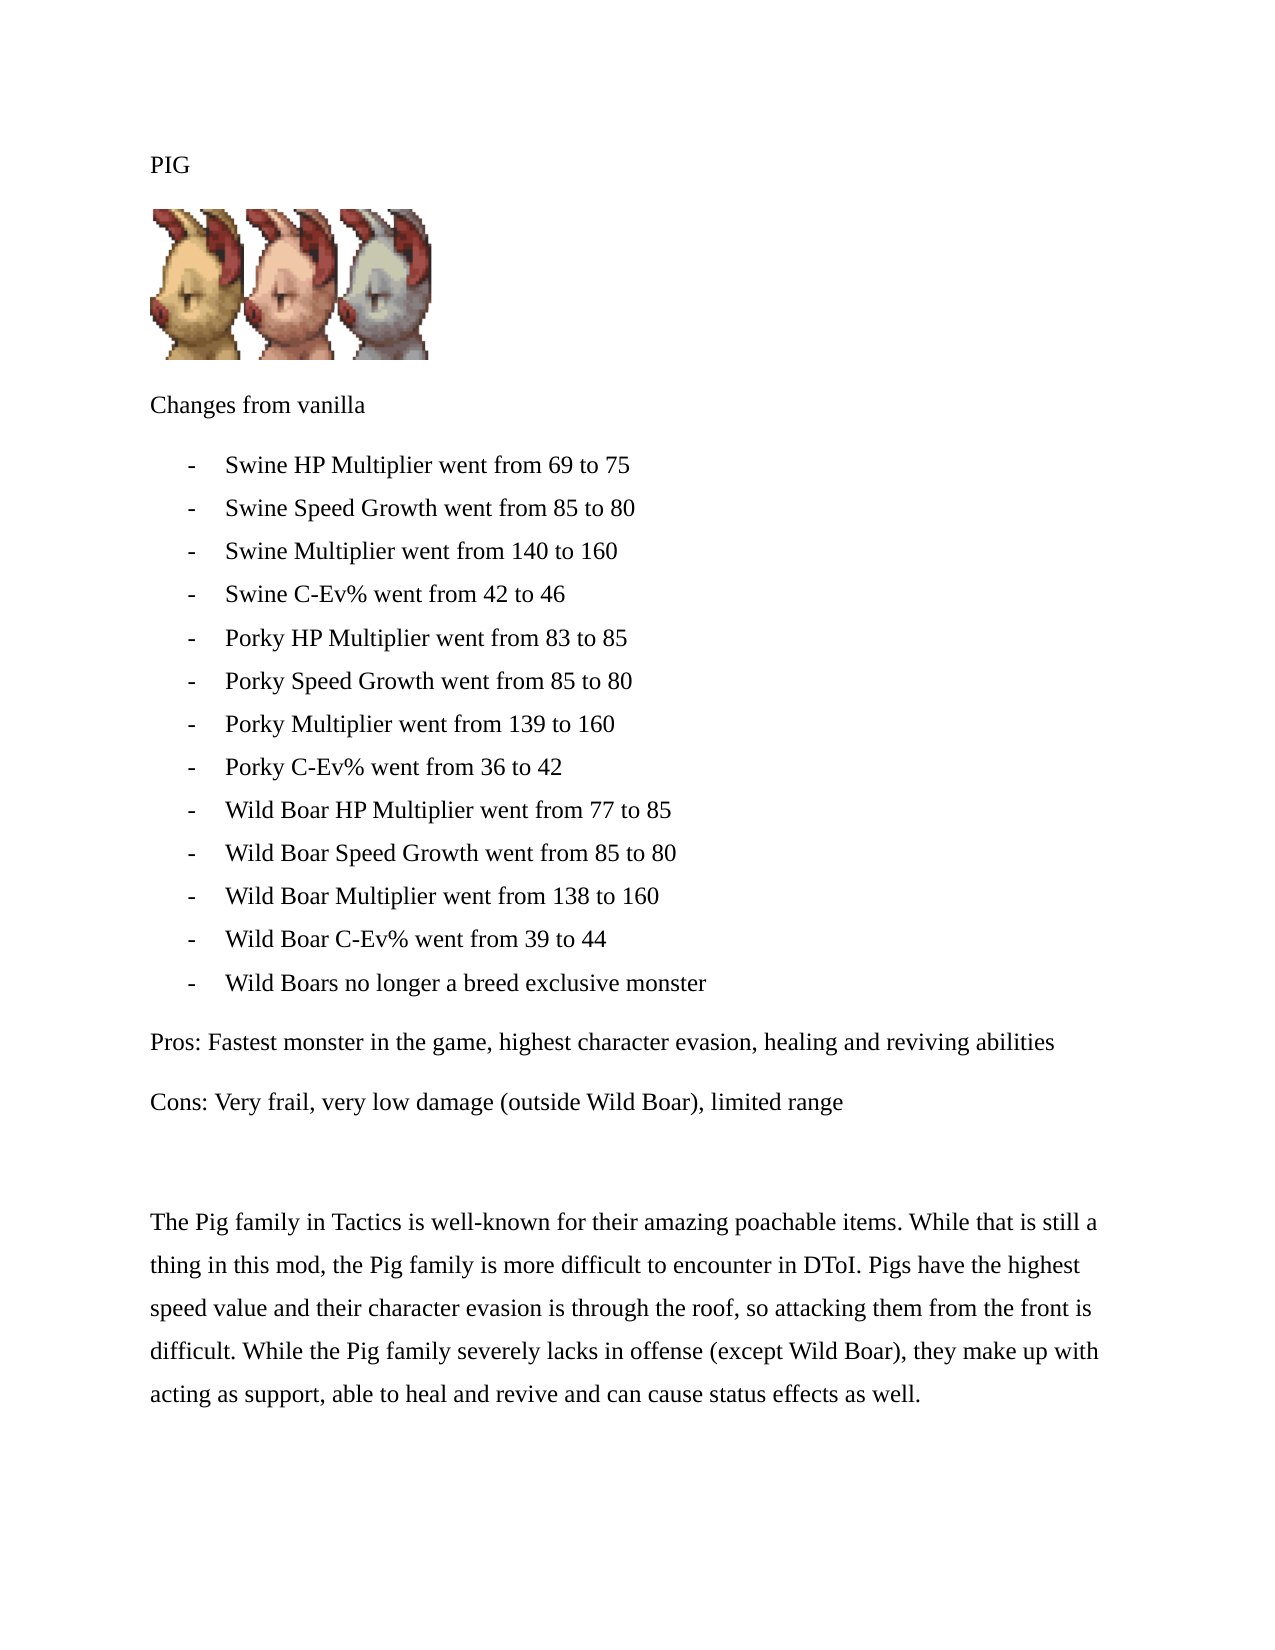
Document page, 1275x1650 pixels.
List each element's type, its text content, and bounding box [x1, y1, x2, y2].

list Porky Multiplier went from 139 to 160 [187, 709, 1125, 738]
list Wild Boars no longer a breed exclusive monster [187, 968, 1125, 996]
text Cons: Very frail, very low damage (outside Wild Boar), limited range [150, 1087, 1125, 1116]
picture [150, 209, 432, 360]
list Wild Boar C-Ev% went from 39 to 44 [187, 924, 1125, 953]
text PIG [150, 150, 1125, 179]
list Swine Speed Growth went from 85 to 80 [187, 493, 1125, 522]
list Wild Boar HP Multiplier went from 77 to 85 [187, 795, 1125, 824]
list Swine C-Ev% went from 42 to 46 [187, 579, 1125, 608]
text The Pig family in Tactics is well-known for their amazing poachable items. While that is still a thing in this mod, the Pig family is more difficult to encounter in DToI. Pigs have the highest speed value and their character evasion is through the roof, so attacking them from the front is difficult. While the Pig family severely lacks in offense (except Wild Boar), they make up with acting as support, able to heal and revive and can cause status effects as well. [150, 1207, 1125, 1408]
list Wild Boar Multiplier went from 138 to 160 [187, 881, 1125, 910]
text Changes from vanilla [150, 390, 1125, 419]
text Pros: Fastest monster in the game, highest character evasion, healing and reviving abilities [150, 1027, 1125, 1056]
list Swine HP Multiplier went from 69 to 75 [187, 450, 1125, 479]
list Porky C-Ev% went from 36 to 42 [187, 752, 1125, 781]
list Porky Speed Growth went from 85 to 80 [187, 666, 1125, 694]
list Wild Boar Speed Growth went from 85 to 80 [187, 838, 1125, 867]
list Porky HP Multiplier went from 83 to 85 [187, 623, 1125, 651]
list Swine Multiplier went from 140 to 160 [187, 536, 1125, 565]
